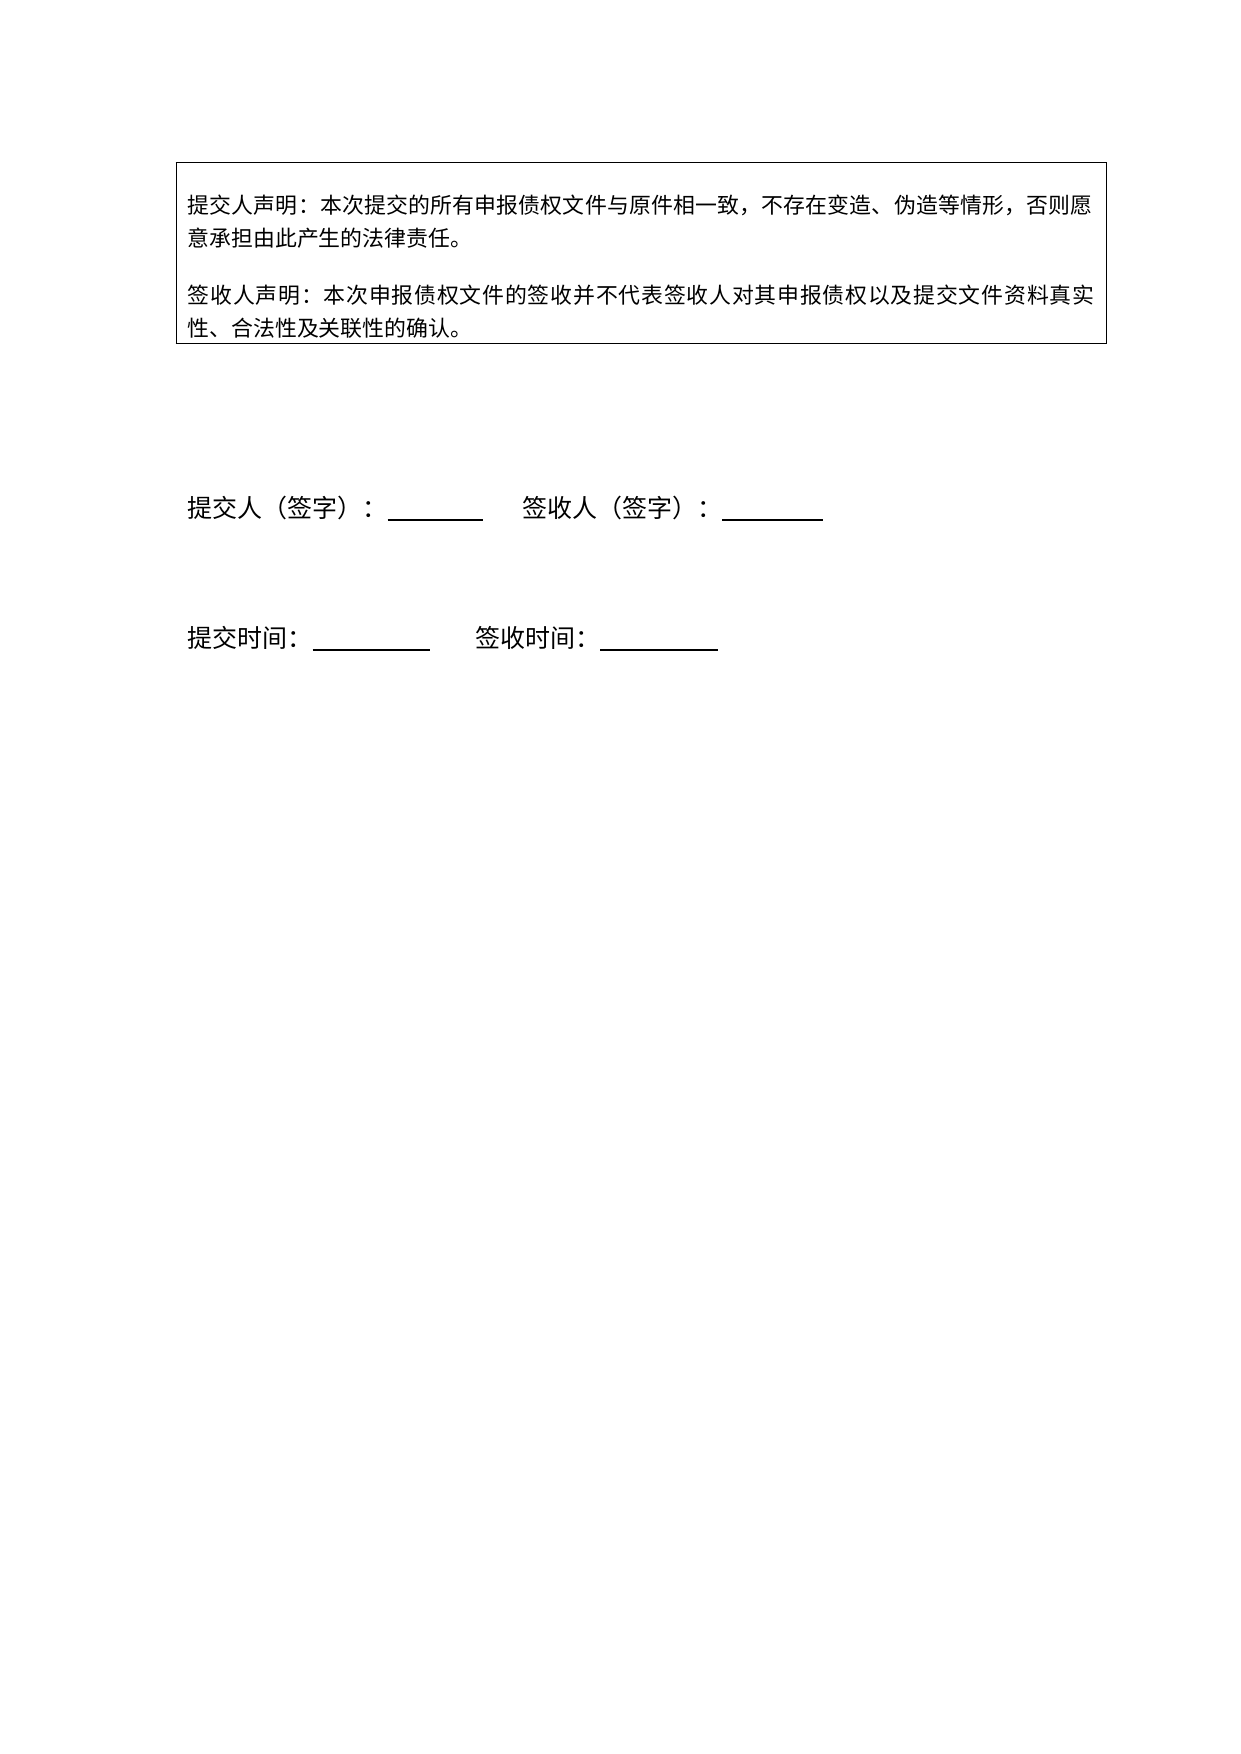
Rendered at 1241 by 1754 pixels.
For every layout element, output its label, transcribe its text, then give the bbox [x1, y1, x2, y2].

table_cell 提交人声明：本次提交的所有申报债权文件与原件相一致，不存在变造、伪造等情形，否则愿意承担由此产生的法律责任。 签收人声明：本次申报债权文件的签收并不代表签收人对其申报债权以及提交文件资料真实性、合法性及关联性的确认。 [177, 163, 1106, 343]
text 提交人（签字）： 签收人（签字）： [187, 474, 1053, 539]
text 提交时间： 签收时间： [187, 604, 1053, 669]
